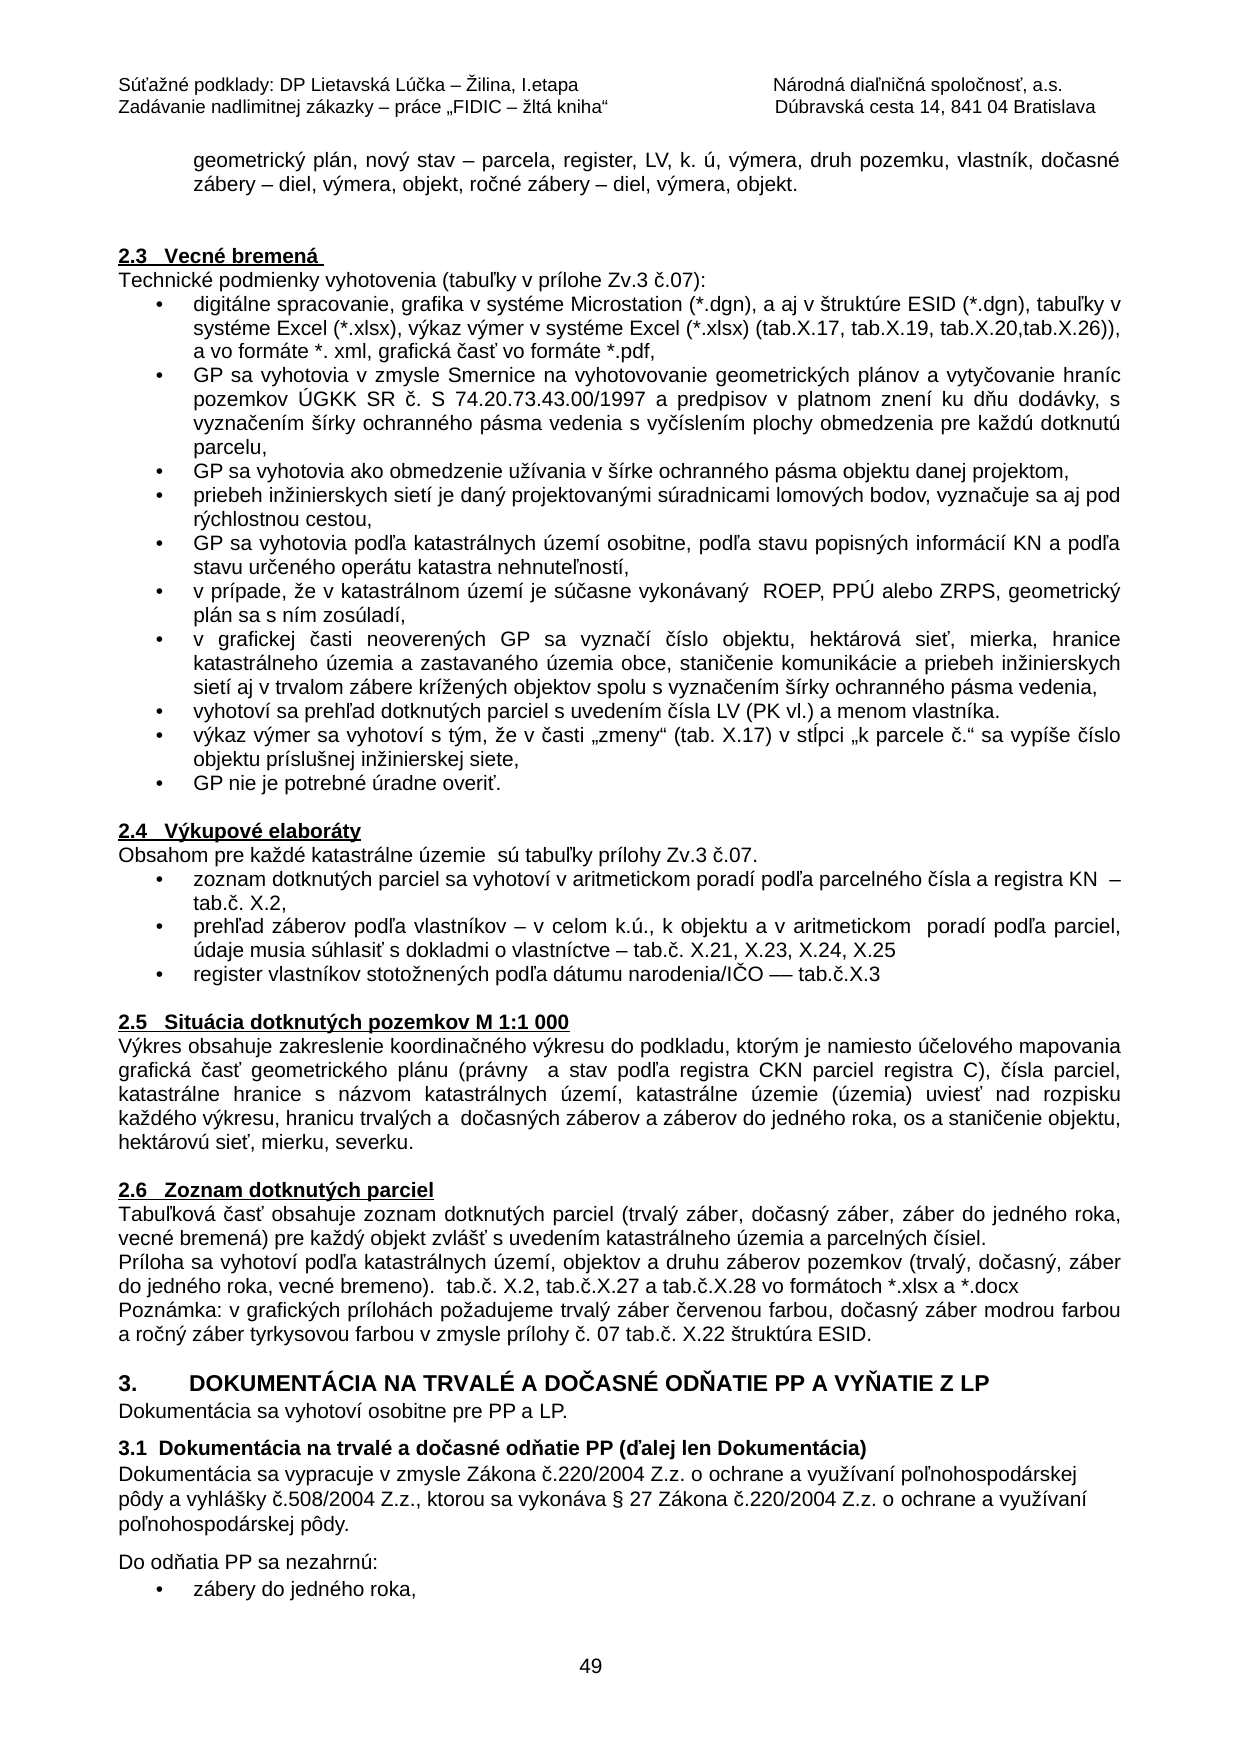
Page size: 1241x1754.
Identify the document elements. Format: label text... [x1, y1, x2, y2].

list GP sa vyhotovia podľa katastrálnych území osobitne, podľa stavu popisných informácií KN a podľa stavu určeného operátu katastra nehnuteľností, [156, 531, 1122, 579]
list vyhotoví sa prehľad dotknutých parciel s uvedením čísla LV (PK vl.) a menom vlastníka. [156, 699, 1122, 723]
text Technické podmienky vyhotovenia (tabuľky v prílohe Zv.3 č.07): [118, 267, 1122, 291]
list prehľad záberov podľa vlastníkov – v celom k.ú., k objektu a v aritmetickom poradí podľa parciel, údaje musia súhlasiť s dokladmi o vlastníctve – tab.č. X.21, X.23, X.24, X.25 [156, 914, 1122, 962]
text 3.1 Dokumentácia na trvalé a dočasné odňatie PP (ďalej len Dokumentácia) [118, 1436, 1122, 1459]
text Poznámka: v grafických prílohách požadujeme trvalý záber červenou farbou, dočasný záber modrou farbou a ročný záber tyrkysovou farbou v zmysle prílohy č. 07 tab.č. X.22 štruktúra ESID. [118, 1298, 1122, 1346]
text 2.4 Výkupové elaboráty [118, 818, 1122, 842]
text Dokumentácia sa vypracuje v zmysle Zákona č.220/2004 Z.z. o ochrane a využívaní poľnohospodárskej pôdy a vyhlášky č.508/2004 Z.z., ktorou sa vykonáva § 27 Zákona č.220/2004 Z.z. o ochrane a využívaní poľnohospodárskej pôdy. [118, 1462, 1122, 1537]
list v prípade, že v katastrálnom území je súčasne vykonávaný ROEP, PPÚ alebo ZRPS, geometrický plán sa s ním zosúladí, [156, 579, 1122, 627]
list zoznam dotknutých parciel sa vyhotoví v aritmetickom poradí podľa parcelného čísla a registra KN – tab.č. X.2, [156, 866, 1122, 914]
text Obsahom pre každé katastrálne územie sú tabuľky prílohy Zv.3 č.07. [118, 842, 1122, 866]
list výkaz výmer sa vyhotoví s tým, že v časti „zmeny“ (tab. X.17) v stĺpci „k parcele č.“ sa vypíše číslo objektu príslušnej inžinierskej siete, [156, 723, 1122, 771]
text 2.3 Vecné bremená [118, 243, 1122, 267]
text Dokumentácia sa vyhotoví osobitne pre PP a LP. [118, 1398, 1122, 1423]
text 3. DOKUMENTÁCIA NA TRVALÉ A DOČASNÉ ODŇATIE PP A VYŇATIE Z LP [118, 1369, 1122, 1396]
list zábery do jedného roka, [156, 1576, 1122, 1601]
list register vlastníkov stotožnených podľa dátumu narodenia/IČO –– tab.č.X.3 [156, 962, 1122, 986]
text Výkres obsahuje zakreslenie koordinačného výkresu do podkladu, ktorým je namiesto účelového mapovania grafická časť geometrického plánu (právny a stav podľa registra CKN parciel registra C), čísla parciel, katastrálne hranice s názvom katastrálnych území, katastrálne územie (územia) uviesť nad rozpisku každého výkresu, hranicu trvalých a dočasných záberov a záberov do jedného roka, os a staničenie objektu, hektárovú sieť, mierku, severku. [118, 1034, 1122, 1154]
list priebeh inžinierskych sietí je daný projektovanými súradnicami lomových bodov, vyznačuje sa aj pod rýchlostnou cestou, [156, 483, 1122, 531]
list v grafickej časti neoverených GP sa vyznačí číslo objektu, hektárová sieť, mierka, hranice katastrálneho územia a zastavaného územia obce, staničenie komunikácie a priebeh inžinierskych sietí aj v trvalom zábere krížených objektov spolu s vyznačením šírky ochranného pásma vedenia, [156, 627, 1122, 699]
text 2.6 Zoznam dotknutých parciel [118, 1178, 1122, 1202]
text Do odňatia PP sa nezahrnú: [118, 1549, 1122, 1574]
text Tabuľková časť obsahuje zoznam dotknutých parciel (trvalý záber, dočasný záber, záber do jedného roka, vecné bremená) pre každý objekt zvlášť s uvedením katastrálneho územia a parcelných čísiel. [118, 1202, 1122, 1250]
list digitálne spracovanie, grafika v systéme Microstation (*.dgn), a aj v štruktúre ESID (*.dgn), tabuľky v systéme Excel (*.xlsx), výkaz výmer v systéme Excel (*.xlsx) (tab.X.17, tab.X.19, tab.X.20,tab.X.26)), a vo formáte *. xml, grafická časť vo formáte *.pdf, [156, 291, 1122, 363]
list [156, 148, 1122, 196]
text 2.5 Situácia dotknutých pozemkov M 1:1 000 [118, 1010, 1122, 1034]
list GP sa vyhotovia v zmysle Smernice na vyhotovovanie geometrických plánov a vytyčovanie hraníc pozemkov ÚGKK SR č. S 74.20.73.43.00/1997 a predpisov v platnom znení ku dňu dodávky, s vyznačením šírky ochranného pásma vedenia s vyčíslením plochy obmedzenia pre každú dotknutú parcelu, [156, 363, 1122, 459]
text Príloha sa vyhotoví podľa katastrálnych území, objektov a druhu záberov pozemkov (trvalý, dočasný, záber do jedného roka, vecné bremeno). tab.č. X.2, tab.č.X.27 a tab.č.X.28 vo formátoch *.xlsx a *.docx [118, 1250, 1122, 1298]
list GP sa vyhotovia ako obmedzenie užívania v šírke ochranného pásma objektu danej projektom, [156, 459, 1122, 483]
list GP nie je potrebné úradne overiť. [156, 771, 1122, 794]
